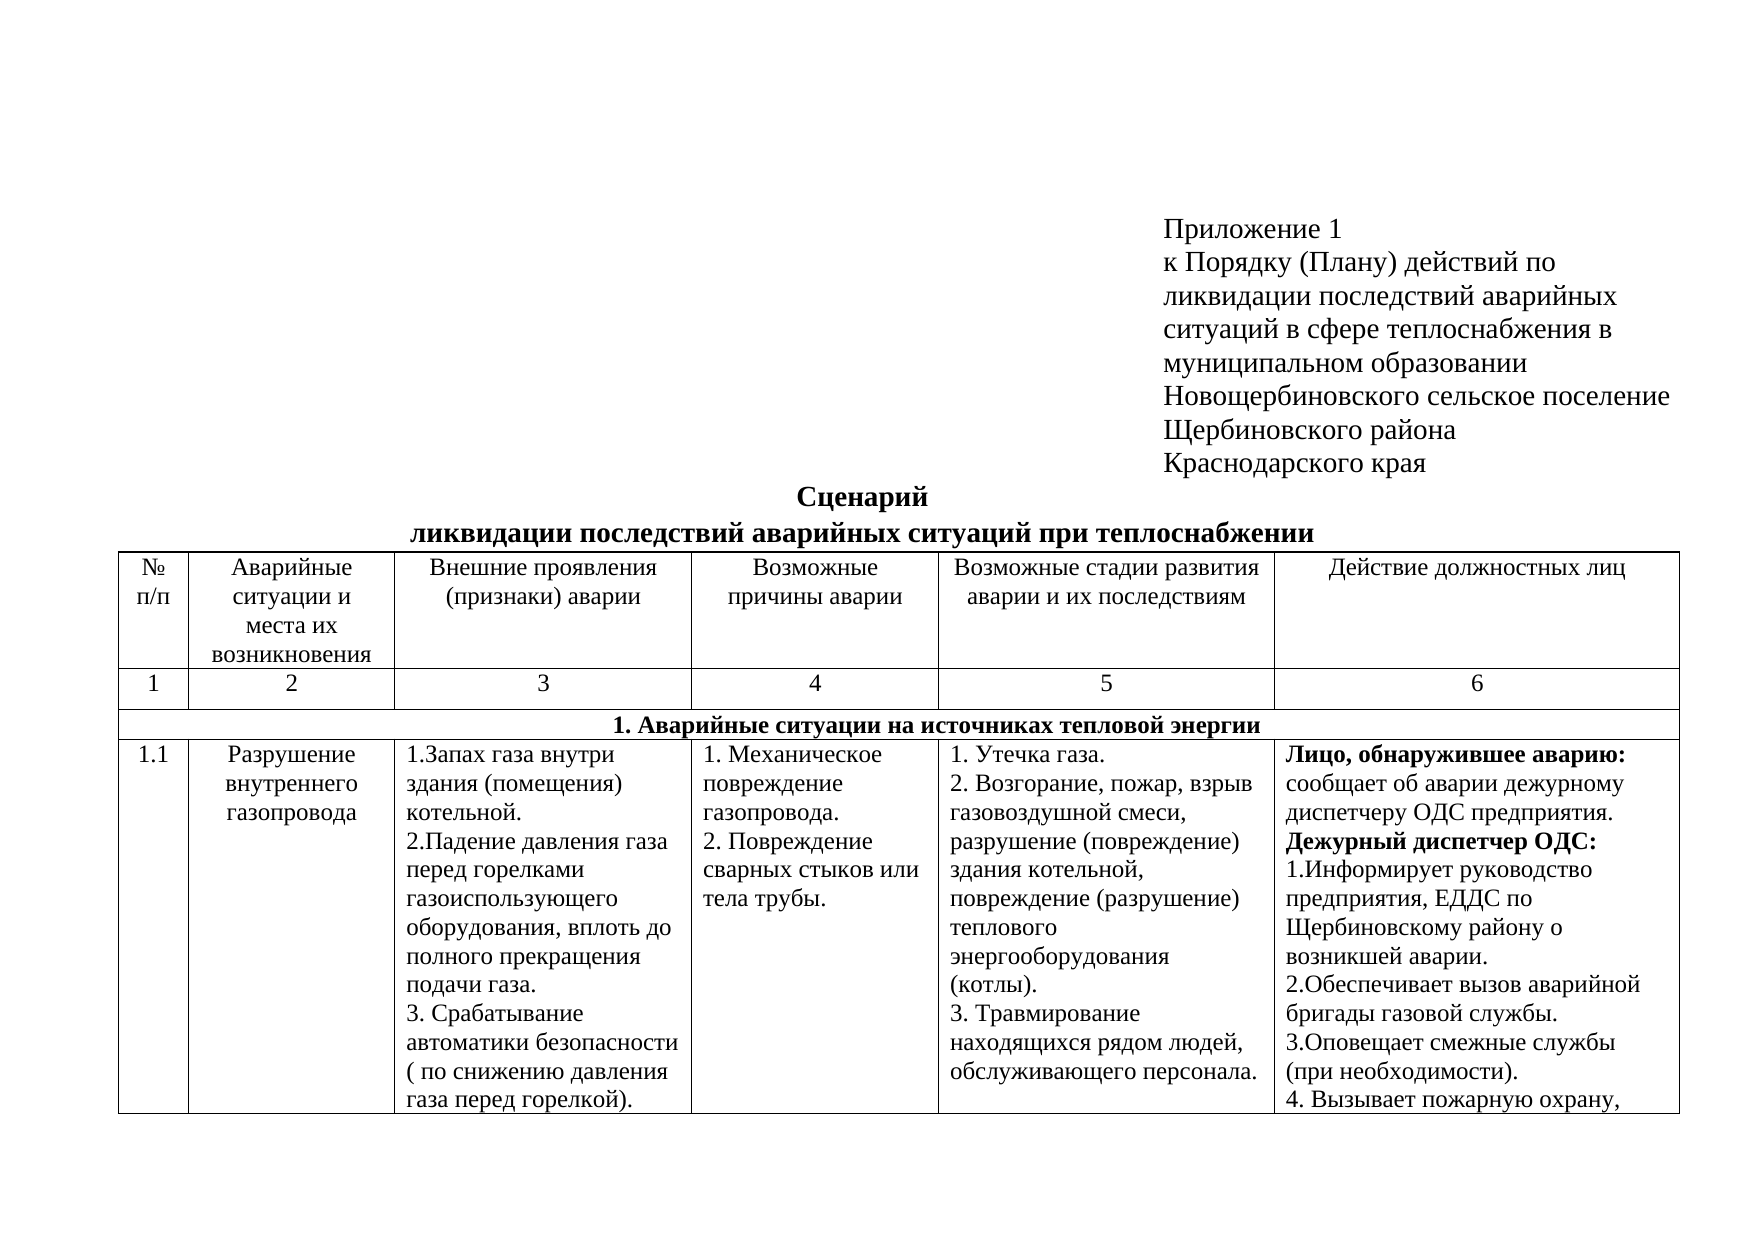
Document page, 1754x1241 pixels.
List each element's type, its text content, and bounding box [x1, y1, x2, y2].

table_cell 1. Аварийные ситуации на источниках тепловой энергии [119, 710, 1679, 738]
table_header Действие должностных лиц [1275, 553, 1679, 667]
table_cell 4 [692, 669, 938, 709]
text ликвидации последствий аварийных ситуаций при теплоснабжении [118, 515, 1606, 549]
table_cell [1275, 740, 1679, 1113]
table_cell 1 [119, 669, 188, 709]
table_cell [939, 740, 1274, 1113]
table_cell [395, 740, 691, 1113]
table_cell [189, 740, 394, 1113]
table_header Возможные причины аварии [692, 553, 938, 667]
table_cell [692, 740, 938, 1113]
table_header Возможные стадии развития аварии и их последствиям [939, 553, 1274, 667]
table_cell 2 [189, 669, 394, 709]
table_header Внешние проявления (признаки) аварии [395, 553, 691, 667]
table_cell 1.1 [119, 740, 188, 1113]
table_cell 3 [395, 669, 691, 709]
table_header Приложение 1 к Порядку (Плану) действий по ликвидации последствий аварийных ситуаций в сфере теплоснабжения в муниципальном образовании Новощербиновского сельское поселение Щербиновского района Краснодарского края [1152, 211, 1683, 479]
table_header № п/п [119, 553, 188, 667]
table_cell 5 [939, 669, 1274, 709]
table_header Аварийные ситуации и места их возникновения [189, 553, 394, 667]
text Сценарий [118, 479, 1606, 513]
table_cell 6 [1275, 669, 1679, 709]
